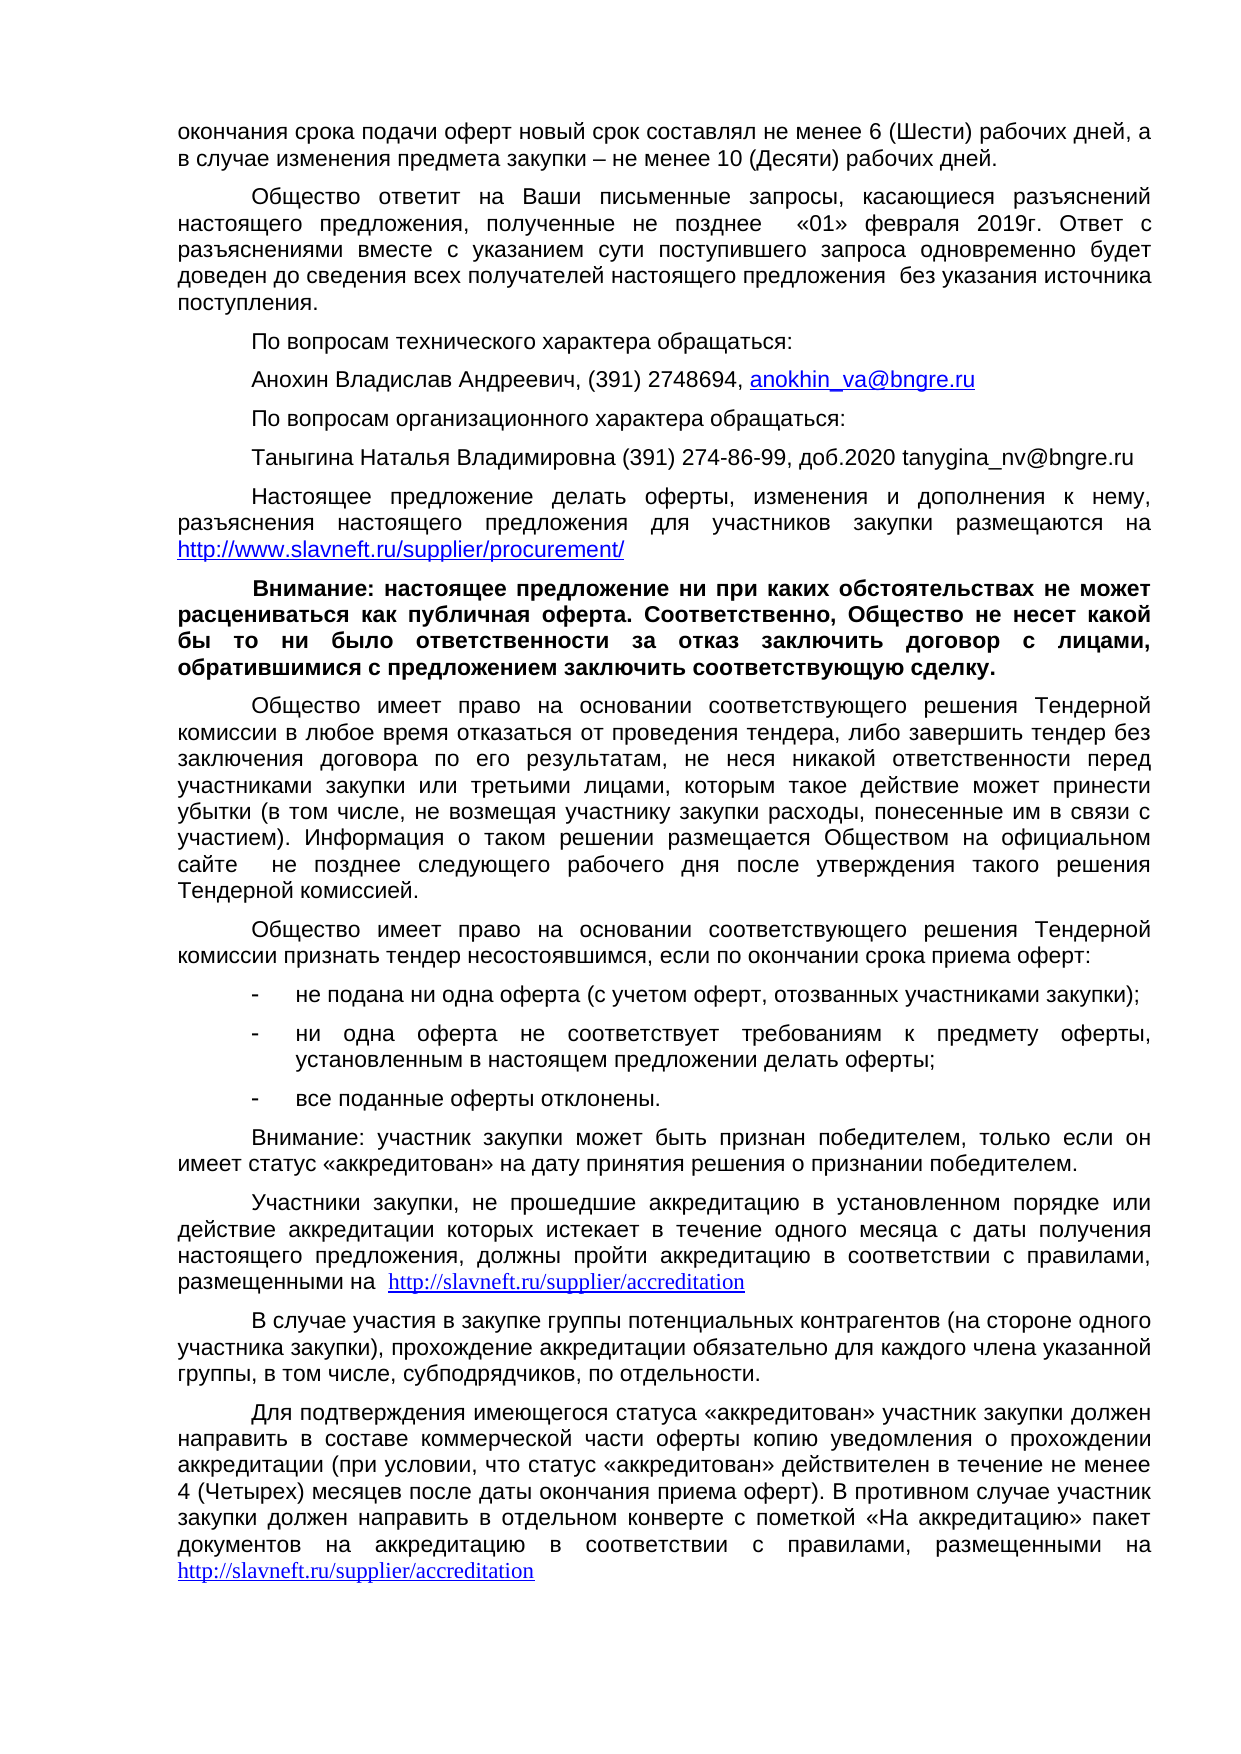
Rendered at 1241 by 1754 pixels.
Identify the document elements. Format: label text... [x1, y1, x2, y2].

text Общество ответит на Ваши письменные запросы, касающиеся разъяснений настоящего предложения, полученные не позднее «01» февраля 2019г. Ответ с разъяснениями вместе с указанием сути поступившего запроса одновременно будет доведен до сведения всех получателей настоящего предложения без указания источника поступления. [177, 183, 1152, 315]
list все поданные оферты отклонены. [251, 1085, 1152, 1111]
text Таныгина Наталья Владимировна (391) 274-86-99, доб.2020 tanygina_nv@bngre.ru [177, 444, 1152, 471]
text Внимание: настоящее предложение ни при каких обстоятельствах не может расцениваться как публичная оферта. Соответственно, Общество не несет какой бы то ни было ответственности за отказ заключить договор с лицами, обратившимися с предложением заключить соответствующую сделку. [177, 574, 1152, 680]
text Внимание: участник закупки может быть признан победителем, только если он имеет статус «аккредитован» на дату принятия решения о признании победителем. [177, 1124, 1152, 1177]
text Для подтверждения имеющегося статуса «аккредитован» участник закупки должен направить в составе коммерческой части оферты копию уведомления о прохождении аккредитации (при условии, что статус «аккредитован» действителен в течение не менее 4 (Четырех) месяцев после даты окончания приема оферт). В противном случае участник закупки должен направить в отдельном конверте с пометкой «На аккредитацию» пакет документов на аккредитацию в соответствии с правилами, размещенными на http://slavneft.ru/supplier/accreditation [177, 1399, 1152, 1583]
text Настоящее предложение делать оферты, изменения и дополнения к нему, разъяснения настоящего предложения для участников закупки размещаются на http://www.slavneft.ru/supplier/procurement/ [177, 483, 1152, 562]
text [177, 118, 1152, 171]
text Участники закупки, не прошедшие аккредитацию в установленном порядке или действие аккредитации которых истекает в течение одного месяца с даты получения настоящего предложения, должны пройти аккредитацию в соответствии с правилами, размещенными на http://slavneft.ru/supplier/accreditation [177, 1189, 1152, 1295]
text Общество имеет право на основании соответствующего решения Тендерной комиссии признать тендер несостоявшимся, если по окончании срока приема оферт: [177, 916, 1152, 968]
text По вопросам организационного характера обращаться: [177, 405, 1152, 432]
text Анохин Владислав Андреевич, (391) 2748694, anokhin_va@bngre.ru [177, 366, 1152, 393]
text Общество имеет право на основании соответствующего решения Тендерной комиссии в любое время отказаться от проведения тендера, либо завершить тендер без заключения договора по его результатам, не неся никакой ответственности перед участниками закупки или третьими лицами, которым такое действие может принести убытки (в том числе, не возмещая участнику закупки расходы, понесенные им в связи с участием). Информация о таком решении размещается Обществом на официальном сайте не позднее следующего рабочего дня после утверждения такого решения Тендерной комиссией. [177, 692, 1152, 903]
text По вопросам технического характера обращаться: [177, 328, 1152, 354]
text В случае участия в закупке группы потенциальных контрагентов (на стороне одного участника закупки), прохождение аккредитации обязательно для каждого члена указанной группы, в том числе, субподрядчиков, по отдельности. [177, 1307, 1152, 1386]
list ни одна оферта не соответствует требованиям к предмету оферты, установленным в настоящем предложении делать оферты; [251, 1020, 1152, 1073]
list не подана ни одна оферта (с учетом оферт, отозванных участниками закупки); [251, 981, 1152, 1007]
